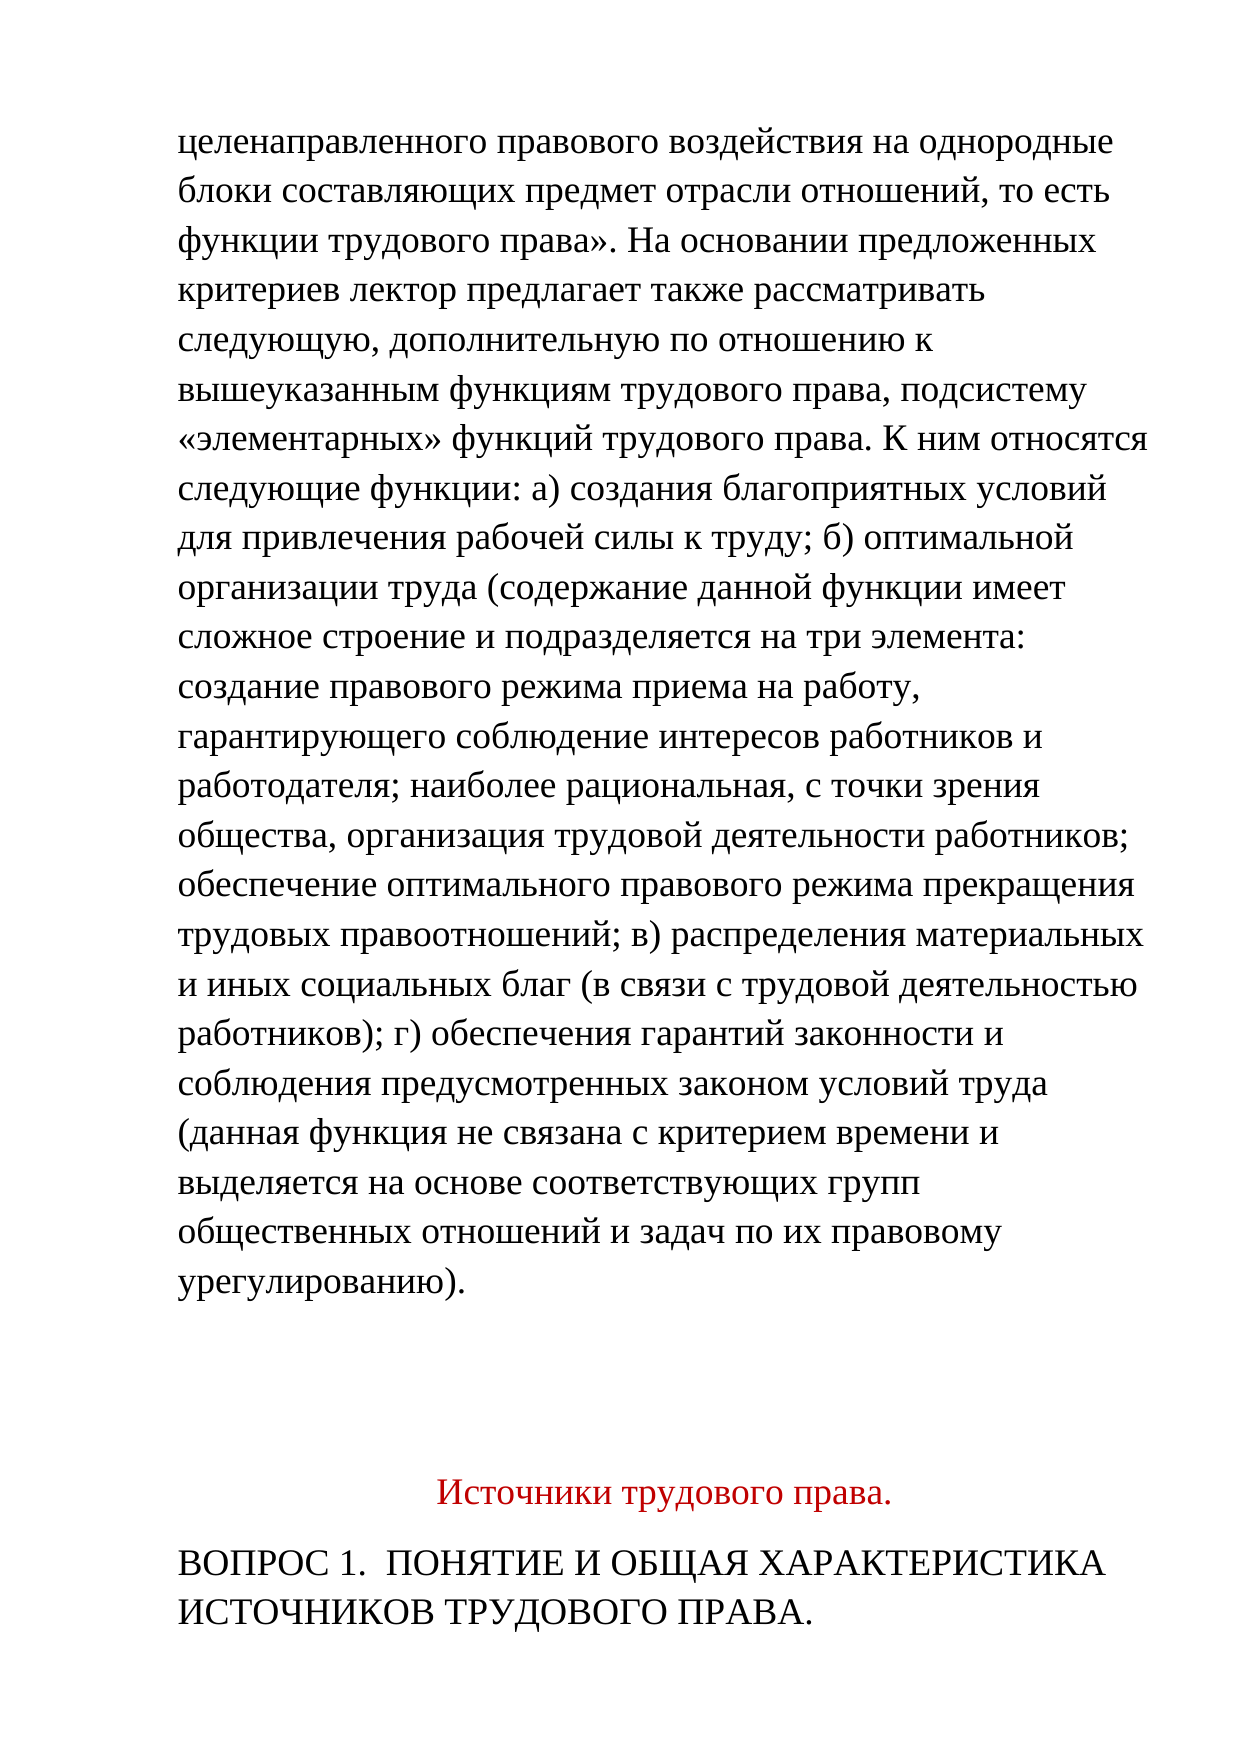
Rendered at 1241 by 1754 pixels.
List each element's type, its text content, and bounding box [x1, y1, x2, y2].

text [177, 118, 1152, 1302]
text ВОПРОС 1. ПОНЯТИЕ И ОБЩАЯ ХАРАКТЕРИСТИКА ИСТОЧНИКОВ ТРУДОВОГО ПРАВА. [177, 1540, 1152, 1633]
text Источники трудового права. [177, 1470, 1152, 1513]
